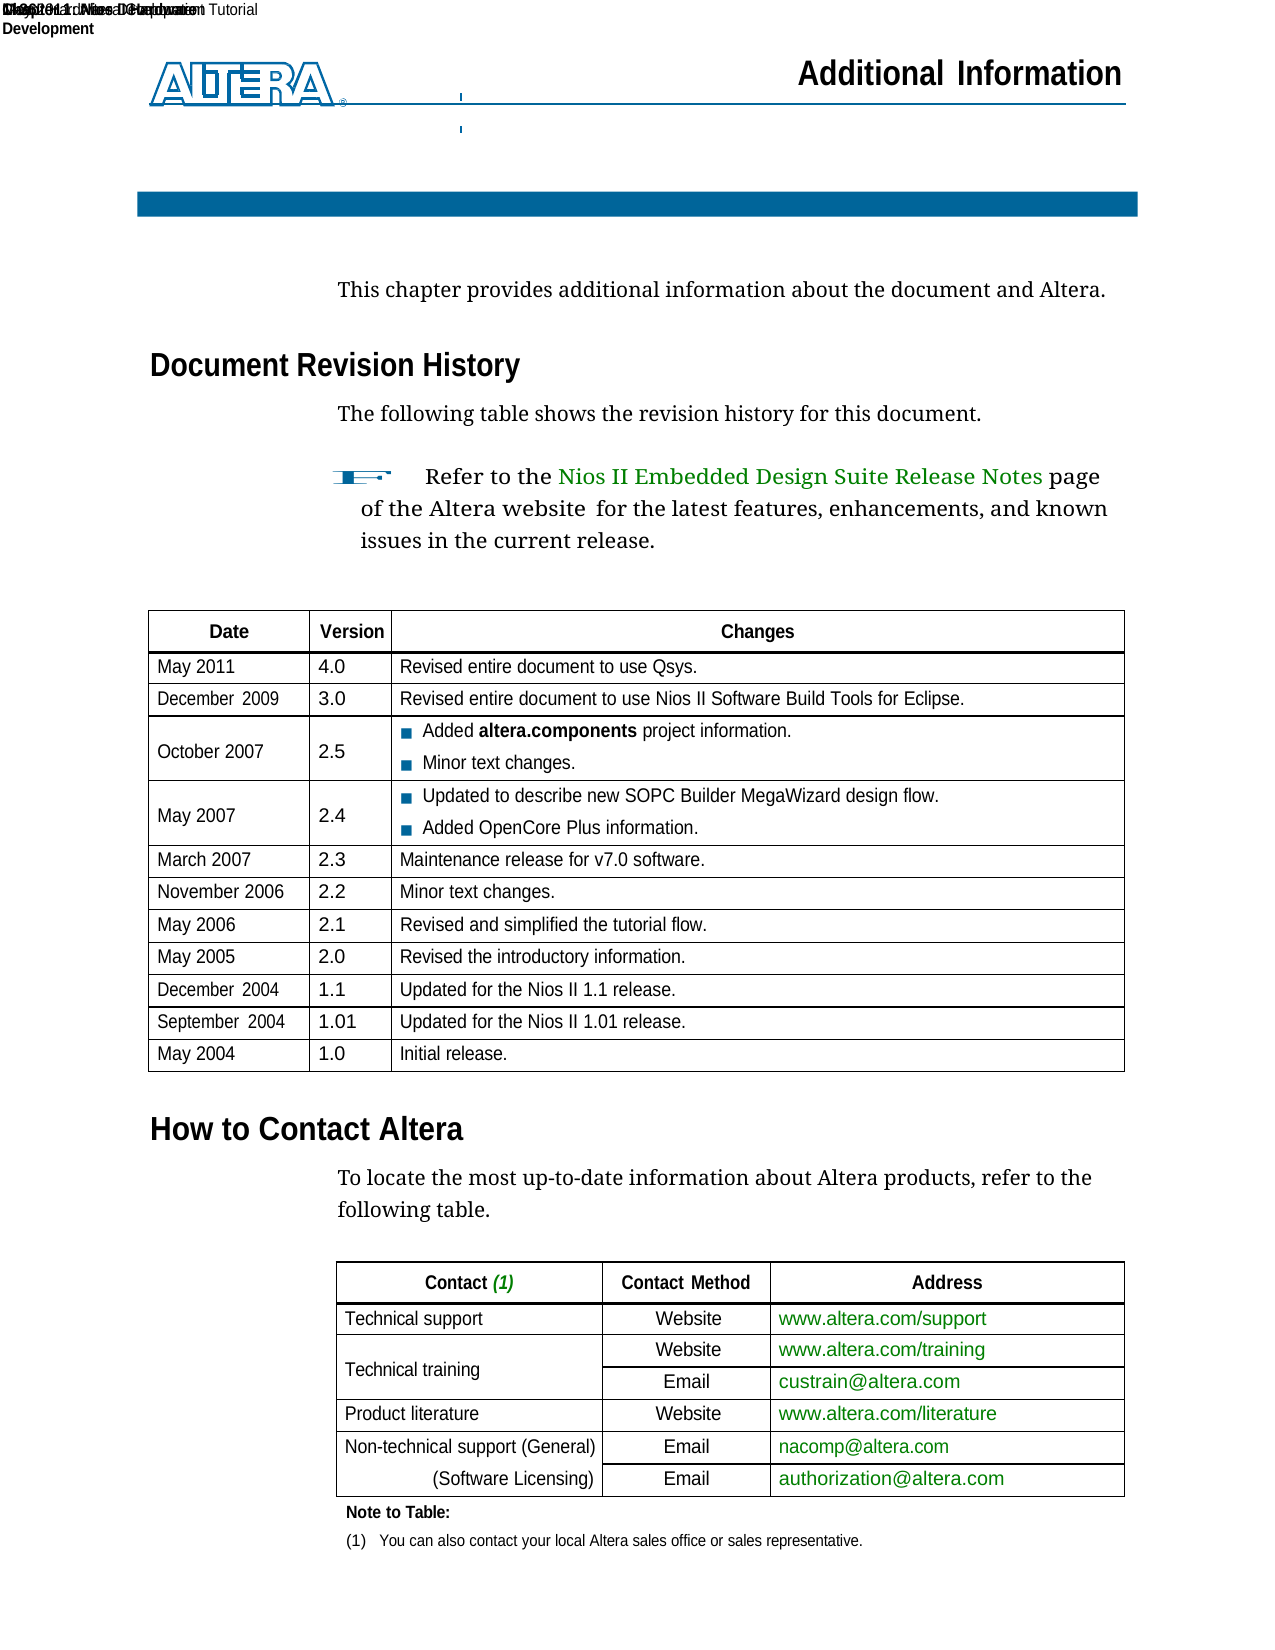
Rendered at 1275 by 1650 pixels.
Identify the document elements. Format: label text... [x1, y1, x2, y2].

table_cell May 2004 [149, 1040, 309, 1071]
table_cell 1.0 [310, 1040, 391, 1071]
table_cell 2.5 [310, 717, 391, 780]
table_header Contact Method [603, 1263, 770, 1302]
table_header Contact (1) [337, 1263, 602, 1302]
table_cell December 2009 [149, 684, 309, 715]
table_cell Non-technical support (General) (Software Licensing) [337, 1432, 602, 1496]
table_cell Product literature [337, 1400, 602, 1431]
table_cell May 2005 [149, 943, 309, 974]
table_cell 1.01 [310, 1008, 391, 1038]
table_cell Revised entire document to use Qsys. [392, 654, 1124, 683]
text The following table shows the revision history for this document. [337, 399, 1148, 428]
text F Refer to the Nios II Embedded Design Suite Release Notes page of the Altera website for the latest features, enhancements, and known issues in the current release. [329, 462, 1119, 554]
table_cell 2.1 [310, 910, 391, 942]
table_cell Revised entire document to use Nios II Software Build Tools for Eclipse. [392, 684, 1124, 715]
table_cell authorization@altera.com [771, 1465, 1124, 1496]
table_cell March 2007 [149, 846, 309, 877]
subtitle Document Revision History [150, 346, 1148, 384]
table_header Changes [392, 611, 1124, 651]
table_cell May 2007 [149, 781, 309, 844]
subtitle How to Contact Altera [150, 1109, 1148, 1148]
table_cell Revised the introductory information. [392, 943, 1124, 974]
table_header Date [149, 611, 309, 651]
table_cell May 2006 [149, 910, 309, 942]
table_cell Website [603, 1400, 770, 1431]
table_cell Technical support [337, 1305, 602, 1334]
table_cell December 2004 [149, 975, 309, 1006]
table_cell Minor text changes. [392, 878, 1124, 909]
table_cell Email [603, 1368, 770, 1399]
table_cell Added altera.components project information. Minor text changes. [392, 717, 1124, 780]
text This chapter provides additional information about the document and Altera. [337, 275, 1148, 303]
table_cell custrain@altera.com [771, 1368, 1124, 1399]
table_cell nacomp@altera.com [771, 1432, 1124, 1463]
table_cell Email [603, 1465, 770, 1496]
table_cell 2.3 [310, 846, 391, 877]
table_cell November 2006 [149, 878, 309, 909]
table_cell October 2007 [149, 717, 309, 780]
table_cell Technical training [337, 1335, 602, 1399]
table_cell Updated to describe new SOPC Builder MegaWizard design flow. Added OpenCore Plus information. [392, 781, 1124, 844]
list You can also contact your local Altera sales office or sales representative. [346, 1530, 1148, 1549]
text To locate the most up-to-date information about Altera products, refer to the following table. [337, 1163, 1116, 1223]
table_cell 1.1 [310, 975, 391, 1006]
table_cell 2.0 [310, 943, 391, 974]
table_header Version [310, 611, 391, 651]
table_cell Revised and simplified the tutorial flow. [392, 910, 1124, 942]
table_cell Website [603, 1335, 770, 1366]
table_cell Updated for the Nios II 1.1 release. [392, 975, 1124, 1006]
table_cell May 2011 [149, 654, 309, 683]
table_cell www.altera.com/support [771, 1305, 1124, 1334]
table_cell September 2004 [149, 1008, 309, 1038]
table_cell www.altera.com/literature [771, 1400, 1124, 1431]
table_cell Email [603, 1432, 770, 1463]
table_cell Updated for the Nios II 1.01 release. [392, 1008, 1124, 1038]
subtitle Additional Information [797, 52, 1148, 93]
table_cell 2.4 [310, 781, 391, 844]
table_cell 2.2 [310, 878, 391, 909]
text Note to Table: [346, 1502, 1148, 1522]
table_cell Initial release. [392, 1040, 1124, 1071]
table_header Address [771, 1263, 1124, 1302]
table_cell Website [603, 1305, 770, 1334]
table_cell 4.0 [310, 654, 391, 683]
table_cell www.altera.com/training [771, 1335, 1124, 1366]
table_cell Maintenance release for v7.0 software. [392, 846, 1124, 877]
table_cell 3.0 [310, 684, 391, 715]
